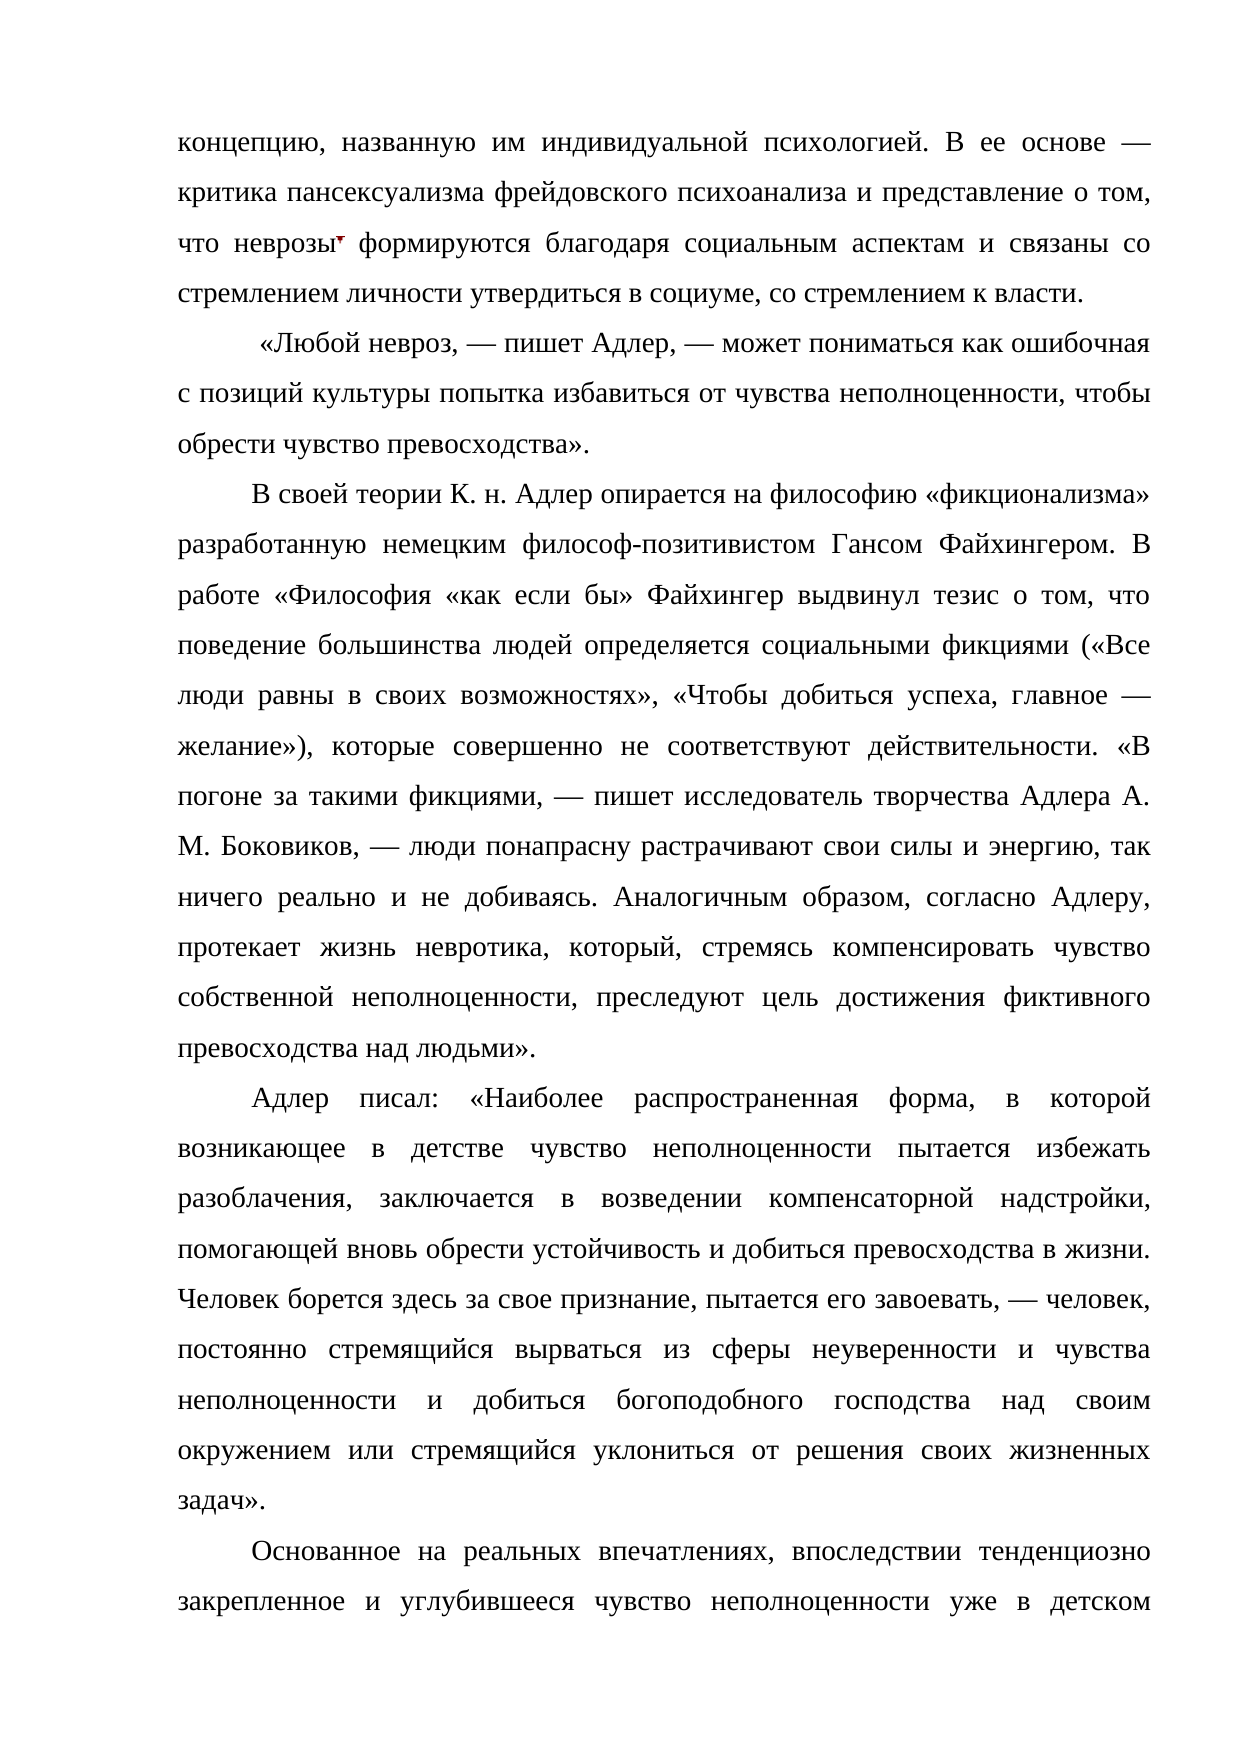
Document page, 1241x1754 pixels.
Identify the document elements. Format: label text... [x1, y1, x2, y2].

text Адлер писал: «Наиболее распространенная форма, в которой возникающее в детстве чувство неполноценности пытается избежать разоблачения, заключается в возведении компенсаторной надстройки, помогающей вновь обрести устойчивость и добиться превосходства в жизни. Человек борется здесь за свое признание, пытается его завоевать, — человек, постоянно стремящийся вырваться из сферы неуверенности и чувства неполноценности и добиться богоподобного господства над своим окружением или стремящийся уклониться от решения своих жизненных задач». [177, 1080, 1152, 1516]
text В своей теории К. н. Адлер опирается на философию «фикционализма» разработанную немецким философ-позитивистом Гансом Файхингером. В работе «Философия «как если бы» Файхингер выдвинул тезис о том, что поведение большинства людей определяется социальными фикциями («Все люди равны в своих возможностях», «Чтобы добиться успеха, главное — желание»), которые совершенно не соответствуют действительности. «В погоне за такими фикциями, — пишет исследователь творчества Адлера А. М. Боковиков, — люди понапрасну растрачивают свои силы и энергию, так ничего реально и не добиваясь. Аналогичным образом, согласно Адлеру, протекает жизнь невротика, который, стремясь компенсировать чувство собственной неполноценности, преследуют цель достижения фиктивного превосходства над людьми». [177, 476, 1152, 1063]
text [177, 1533, 1152, 1617]
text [177, 124, 1152, 308]
text «Любой невроз, — пишет Адлер, — может пониматься как ошибочная с позиций культуры попытка избавиться от чувства неполноценности, чтобы обрести чувство превосходства». [177, 325, 1152, 459]
picture [336, 236, 345, 252]
